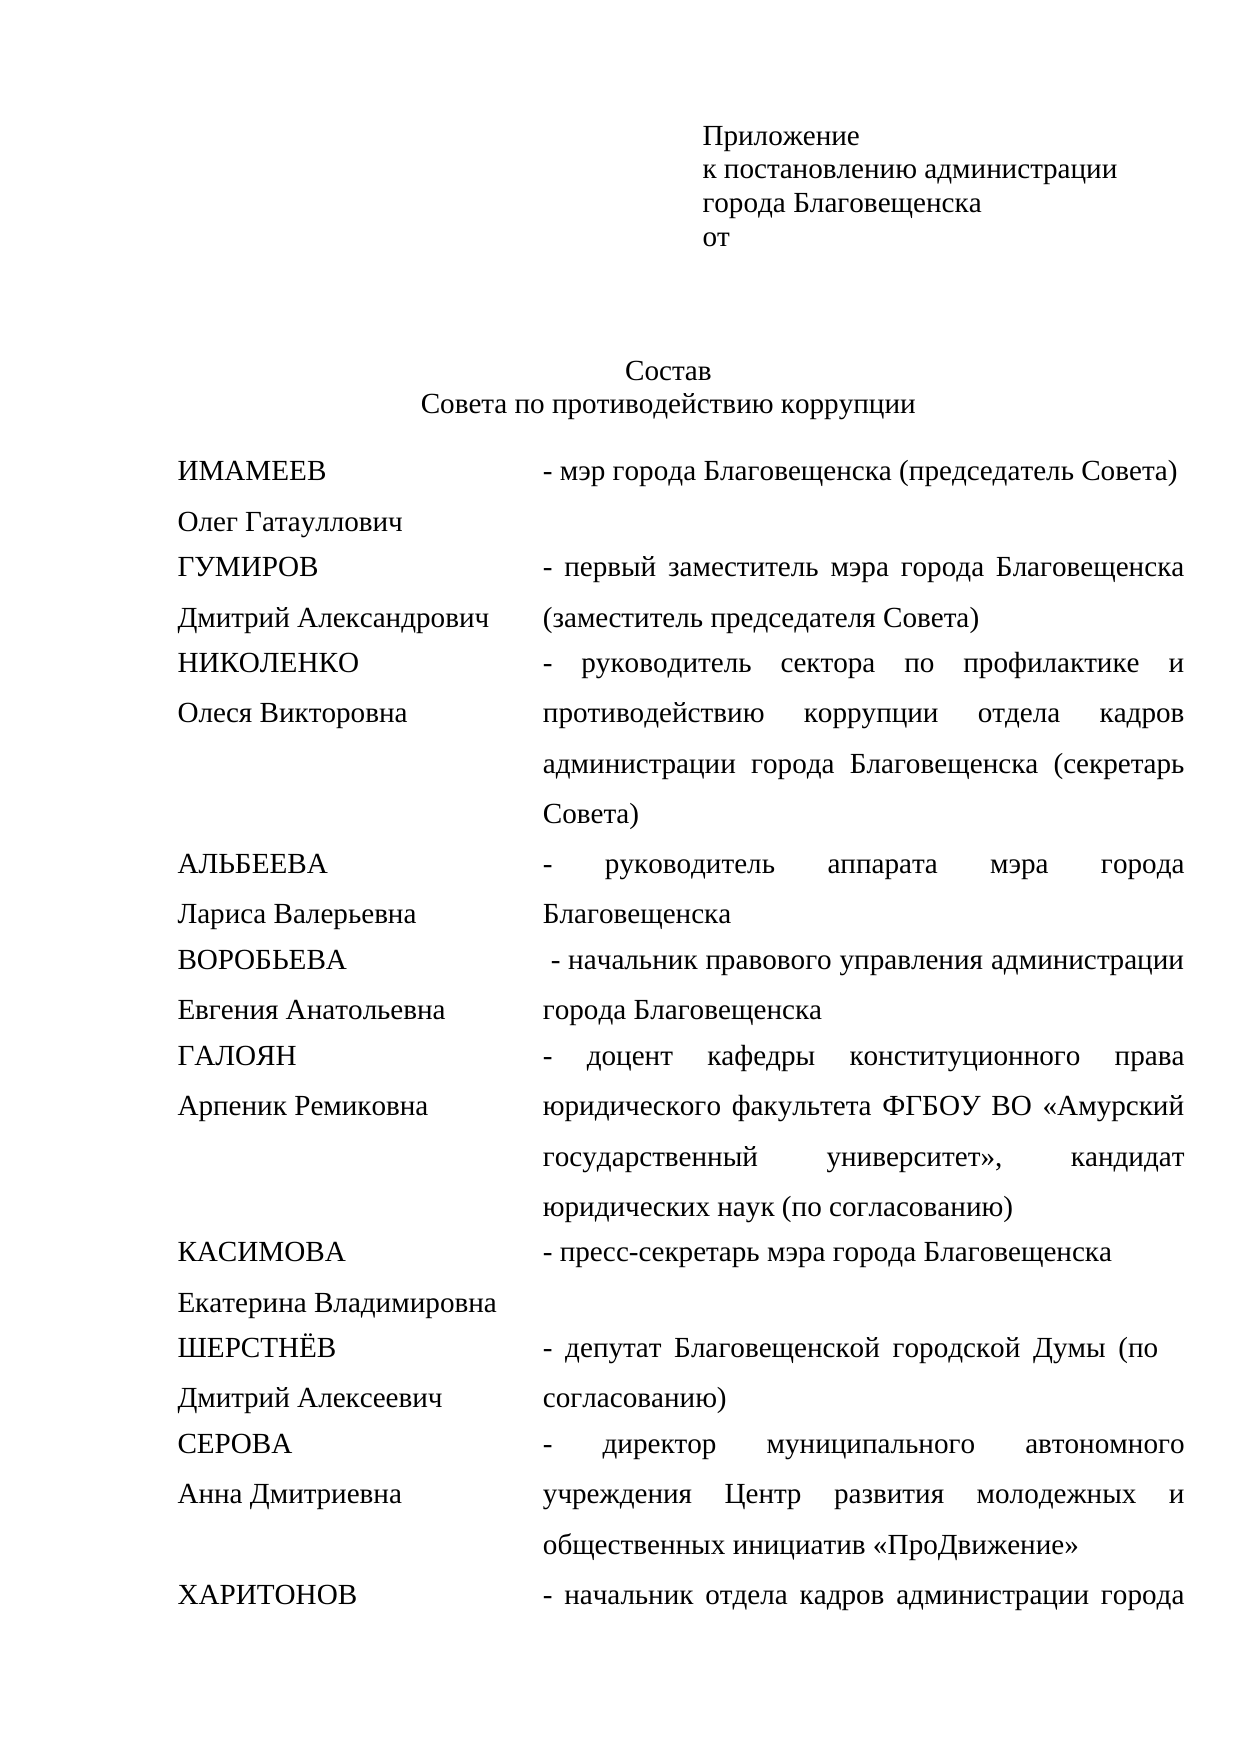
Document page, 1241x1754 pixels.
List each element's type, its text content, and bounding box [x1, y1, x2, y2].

table_cell ШЕРСТНЁВ Дмитрий Алексеевич [166, 1330, 531, 1426]
table_cell ГАЛОЯН Арпеник Ремиковна [166, 1038, 531, 1234]
text Приложение [702, 118, 1152, 152]
table_cell - доцент кафедры конституционного права юридического факультета ФГБОУ ВО «Амурский государственный университет», кандидат юридических наук (по согласованию) [531, 1038, 1196, 1234]
table_header ИМАМЕЕВ Олег Гатауллович [166, 454, 531, 549]
text города Благовещенска [702, 185, 1152, 219]
table_header - мэр города Благовещенска (председатель Совета) [531, 454, 1196, 549]
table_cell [531, 1577, 1196, 1622]
text от [702, 219, 1152, 252]
table_cell АЛЬБЕЕВА Лариса Валерьевна [166, 846, 531, 942]
table_cell - пресс-секретарь мэра города Благовещенска [531, 1235, 1196, 1330]
table_cell НИКОЛЕНКО Олеся Викторовна [166, 645, 531, 846]
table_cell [166, 1577, 531, 1622]
table_cell - руководитель аппарата мэра города Благовещенска [531, 846, 1196, 942]
table_cell - начальник правового управления администрации города Благовещенска [531, 942, 1196, 1038]
table_cell КАСИМОВА Екатерина Владимировна [166, 1235, 531, 1330]
table_cell - первый заместитель мэра города Благовещенска (заместитель председателя Совета) [531, 549, 1196, 645]
text Совета по противодействию коррупции [185, 386, 1152, 420]
table_cell СЕРОВА Анна Дмитриевна [166, 1426, 531, 1577]
table_cell - руководитель сектора по профилактике и противодействию коррупции отдела кадров администрации города Благовещенска (секретарь Совета) [531, 645, 1196, 846]
text Состав [185, 353, 1152, 386]
table_cell - директор муниципального автономного учреждения Центр развития молодежных и общественных инициатив «ПроДвижение» [531, 1426, 1196, 1577]
table_cell ГУМИРОВ Дмитрий Александрович [166, 549, 531, 645]
table_cell ВОРОБЬЕВА Евгения Анатольевна [166, 942, 531, 1038]
table_cell - депутат Благовещенской городской Думы (по согласованию) [531, 1330, 1196, 1426]
text к постановлению администрации [702, 152, 1152, 185]
